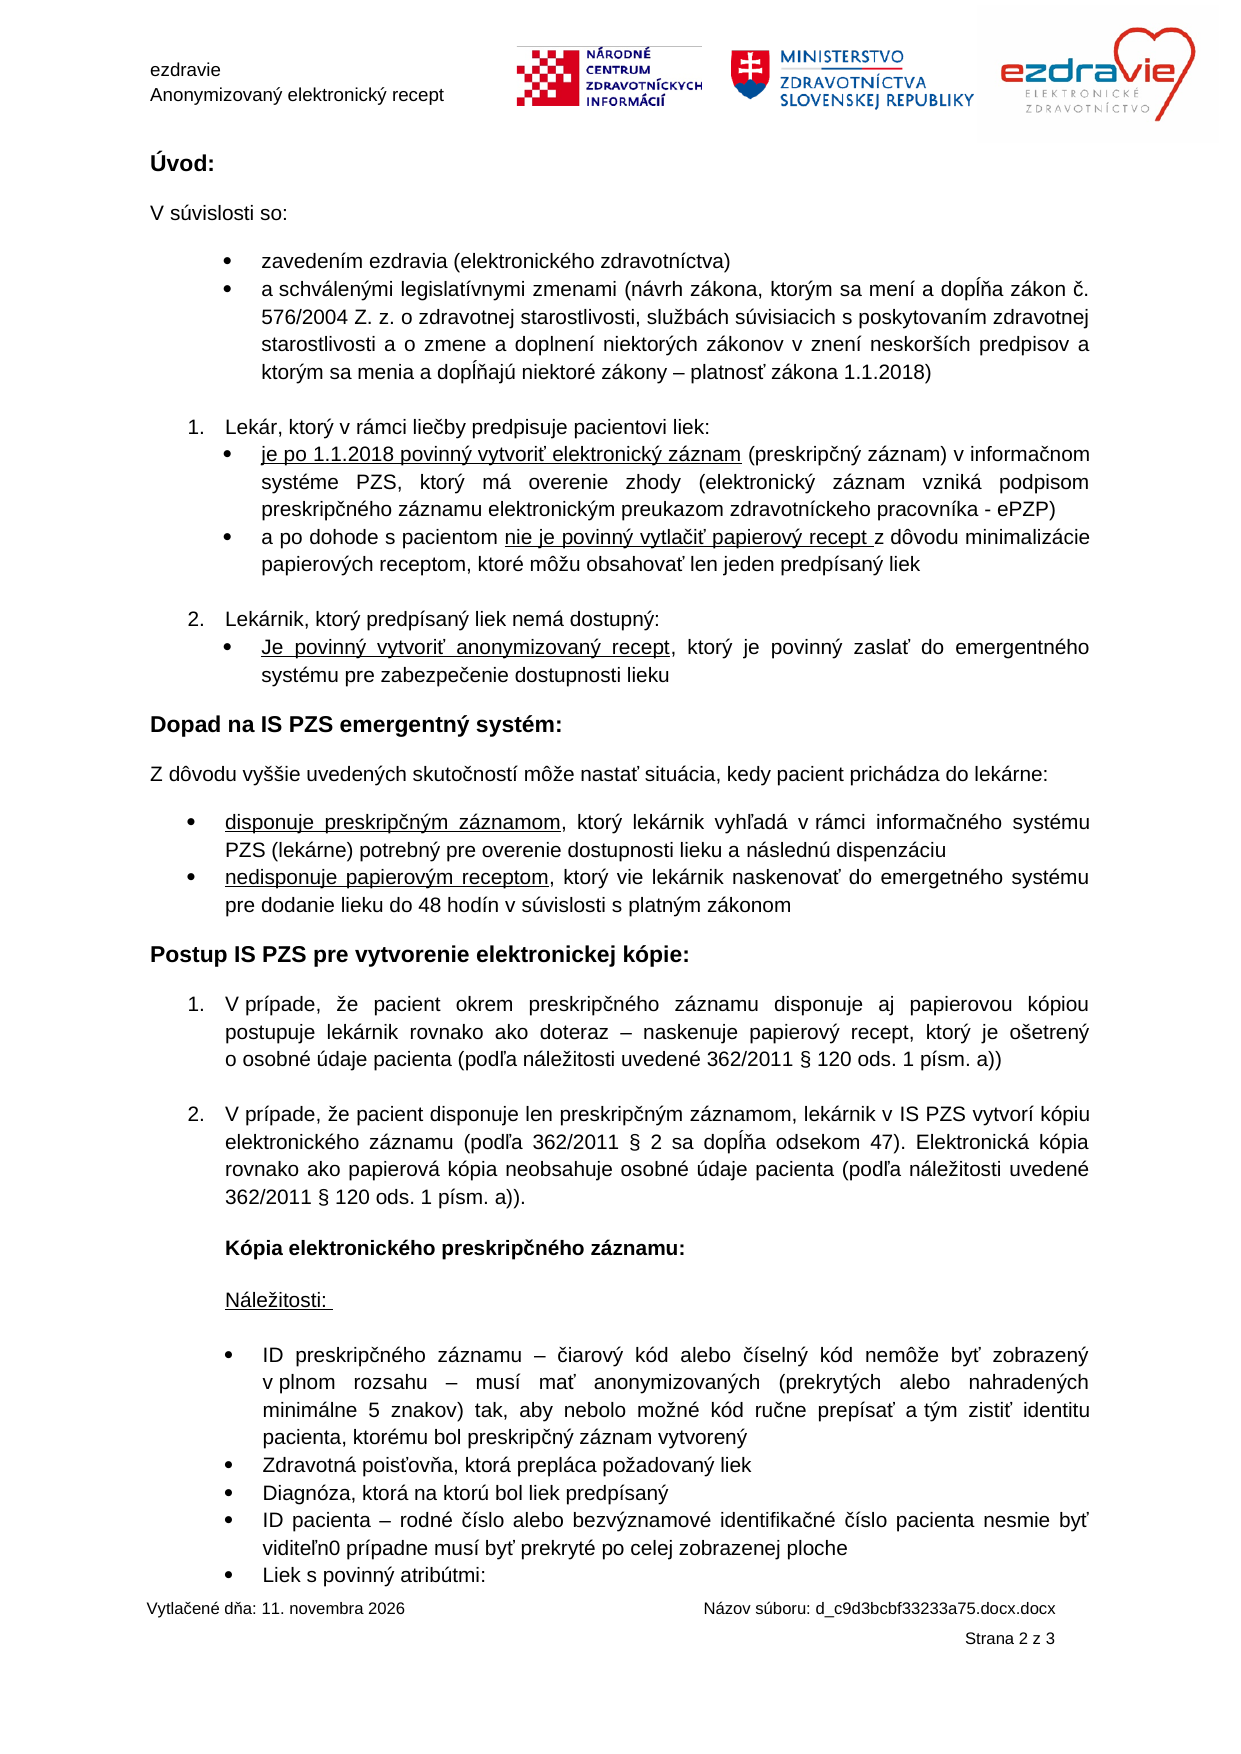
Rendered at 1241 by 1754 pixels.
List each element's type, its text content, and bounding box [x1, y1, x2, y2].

text Dopad na IS PZS emergentný systém: [150, 711, 1090, 737]
list nedisponuje papierovým receptom, ktorý vie lekárnik naskenovať do emergetného systému pre dodanie lieku do 48 hodín v súvislosti s platným zákonom [187, 865, 1090, 917]
list je po 1.1.2018 povinný vytvoriť elektronický záznam (preskripčný záznam) v informačnom systéme PZS, ktorý má overenie zhody (elektronický záznam vzniká podpisom preskripčného záznamu elektronickým preukazom zdravotníckeho pracovníka - ePZP) [224, 442, 1090, 521]
text Úvod: [150, 150, 1090, 176]
list Lekár, ktorý v rámci liečby predpisuje pacientovi liek: [187, 414, 1090, 438]
list ID preskripčného záznamu – čiarový kód alebo číselný kód nemôže byť zobrazený v plnom rozsahu – musí mať anonymizovaných (prekrytých alebo nahradených minimálne 5 znakov) tak, aby nebolo možné kód ručne prepísať a tým zistiť identitu pacienta, ktorému bol preskripčný záznam vytvorený [225, 1343, 1090, 1449]
list disponuje preskripčným záznamom, ktorý lekárnik vyhľadá v rámci informačného systému PZS (lekárne) potrebný pre overenie dostupnosti lieku a následnú dispenzáciu [187, 810, 1090, 862]
list Diagnóza, ktorá na ktorú bol liek predpísaný [225, 1480, 1090, 1504]
list ID pacienta – rodné číslo alebo bezvýznamové identifikačné číslo pacienta nesmie byť viditeľn0 prípadne musí byť prekryté po celej zobrazenej ploche [225, 1508, 1090, 1559]
list Liek s povinný atribútmi: [225, 1563, 1090, 1587]
list Kópia elektronického preskripčného záznamu: [225, 1236, 1090, 1260]
list zavedením ezdravia (elektronického zdravotníctva) [224, 249, 1090, 273]
list a schválenými legislatívnymi zmenami (návrh zákona, ktorým sa mení a dopĺňa zákon č. 576/2004 Z. z. o zdravotnej starostlivosti, službách súvisiacich s poskytovaním zdravotnej starostlivosti a o zmene a doplnení niektorých zákonov v znení neskorších predpisov a ktorým sa menia a dopĺňajú niektoré zákony – platnosť zákona 1.1.2018) [224, 277, 1090, 383]
list a po dohode s pacientom nie je povinný vytlačiť papierový recept z dôvodu minimalizácie papierových receptom, ktoré môžu obsahovať len jeden predpísaný liek [224, 525, 1090, 576]
list Náležitosti: [225, 1288, 1090, 1312]
list Zdravotná poisťovňa, ktorá prepláca požadovaný liek [225, 1453, 1090, 1477]
text Postup IS PZS pre vytvorenie elektronickej kópie: [150, 941, 1090, 967]
text Z dôvodu vyššie uvedených skutočností môže nastať situácia, kedy pacient prichádza do lekárne: [150, 762, 1090, 786]
list V prípade, že pacient okrem preskripčného záznamu disponuje aj papierovou kópiou postupuje lekárnik rovnako ako doteraz – naskenuje papierový recept, ktorý je ošetrený o osobné údaje pacienta (podľa náležitosti uvedené 362/2011 § 120 ods. 1 písm. a)) [187, 992, 1090, 1071]
list Lekárnik, ktorý predpísaný liek nemá dostupný: [187, 607, 1090, 631]
picture [516, 5, 1219, 143]
text V súvislosti so: [150, 201, 1090, 225]
list V prípade, že pacient disponuje len preskripčným záznamom, lekárnik v IS PZS vytvorí kópiu elektronického záznamu (podľa 362/2011 § 2 sa dopĺňa odsekom 47). Elektronická kópia rovnako ako papierová kópia neobsahuje osobné údaje pacienta (podľa náležitosti uvedené 362/2011 § 120 ods. 1 písm. a)). [187, 1102, 1090, 1209]
list Je povinný vytvoriť anonymizovaný recept, ktorý je povinný zaslať do emergentného systému pre zabezpečenie dostupnosti lieku [224, 635, 1090, 686]
